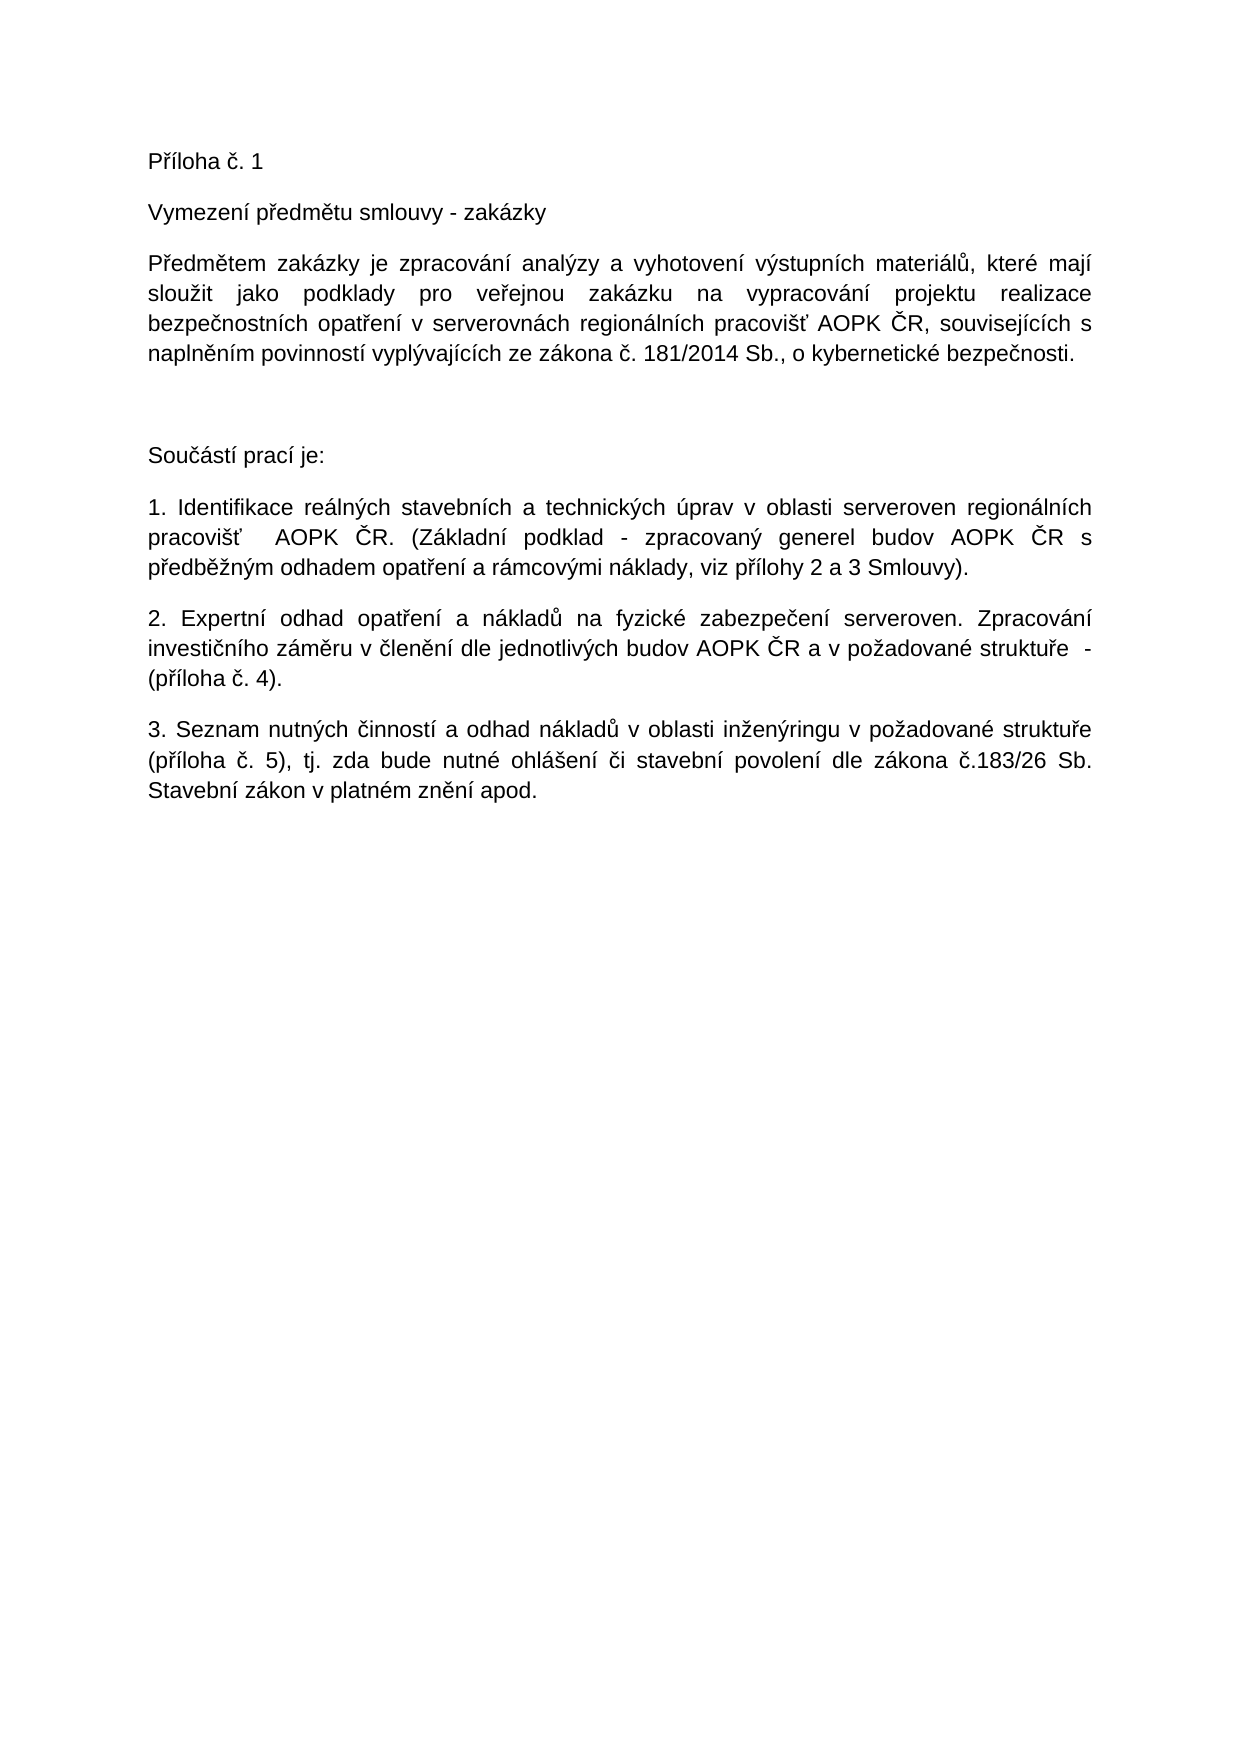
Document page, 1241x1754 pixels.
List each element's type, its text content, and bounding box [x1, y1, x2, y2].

text Příloha č. 1 [148, 148, 1093, 174]
text 1. Identifikace reálných stavebních a technických úprav v oblasti serveroven regionálních pracovišť AOPK ČR. (Základní podklad - zpracovaný generel budov AOPK ČR s předběžným odhadem opatření a rámcovými náklady, viz přílohy 2 a 3 Smlouvy). [148, 493, 1093, 580]
text 3. Seznam nutných činností a odhad nákladů v oblasti inženýringu v požadované struktuře (příloha č. 5), tj. zda bude nutné ohlášení či stavební povolení dle zákona č.183/26 Sb. Stavební zákon v platném znění apod. [148, 716, 1093, 803]
text Součástí prací je: [148, 442, 1093, 469]
text 2. Expertní odhad opatření a nákladů na fyzické zabezpečení serveroven. Zpracování investičního záměru v členění dle jednotlivých budov AOPK ČR a v požadované struktuře - (příloha č. 4). [148, 605, 1093, 692]
text Vymezení předmětu smlouvy - zakázky [148, 199, 1093, 225]
text Předmětem zakázky je zpracování analýzy a vyhotovení výstupních materiálů, které mají sloužit jako podklady pro veřejnou zakázku na vypracování projektu realizace bezpečnostních opatření v serverovnách regionálních pracovišť AOPK ČR, souvisejících s naplněním povinností vyplývajících ze zákona č. 181/2014 Sb., o kybernetické bezpečnosti. [148, 250, 1093, 367]
